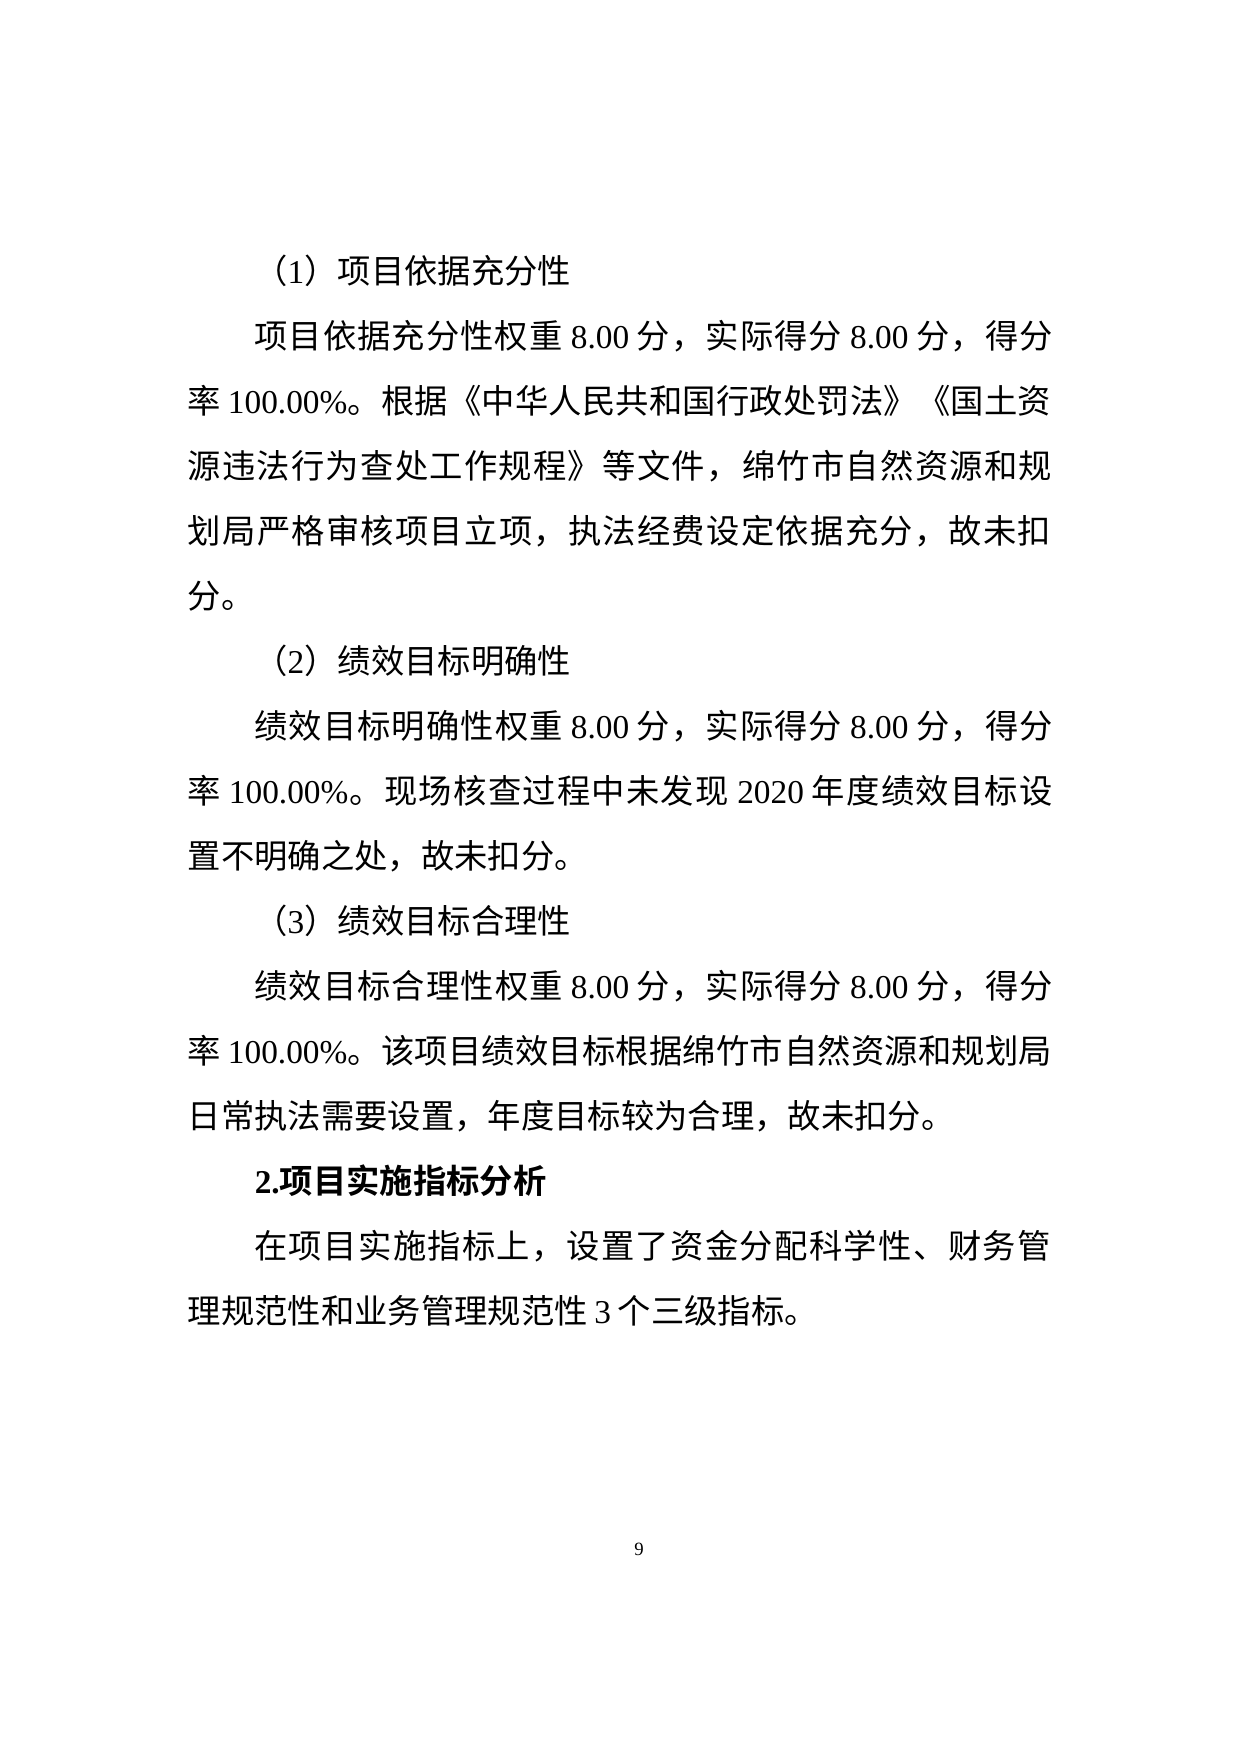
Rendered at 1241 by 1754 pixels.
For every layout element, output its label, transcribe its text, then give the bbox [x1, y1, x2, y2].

text （1）项目依据充分性 [187, 237, 1053, 302]
text 项目依据充分性权重8.00分，实际得分8.00分，得分率100.00%。根据《中华人民共和国行政处罚法》《国土资源违法行为查处工作规程》等文件，绵竹市自然资源和规划局严格审核项目立项，执法经费设定依据充分，故未扣分。 [187, 302, 1053, 627]
subtitle 2.项目实施指标分析 [187, 1147, 1053, 1212]
text 在项目实施指标上，设置了资金分配科学性、财务管理规范性和业务管理规范性3个三级指标。 [187, 1212, 1053, 1342]
text （2）绩效目标明确性 [187, 627, 1053, 692]
text （3）绩效目标合理性 [187, 887, 1053, 952]
text 绩效目标明确性权重8.00分，实际得分8.00分，得分率100.00%。现场核查过程中未发现2020年度绩效目标设置不明确之处，故未扣分。 [187, 692, 1053, 887]
text 绩效目标合理性权重8.00分，实际得分8.00分，得分率100.00%。该项目绩效目标根据绵竹市自然资源和规划局日常执法需要设置，年度目标较为合理，故未扣分。 [187, 952, 1053, 1147]
